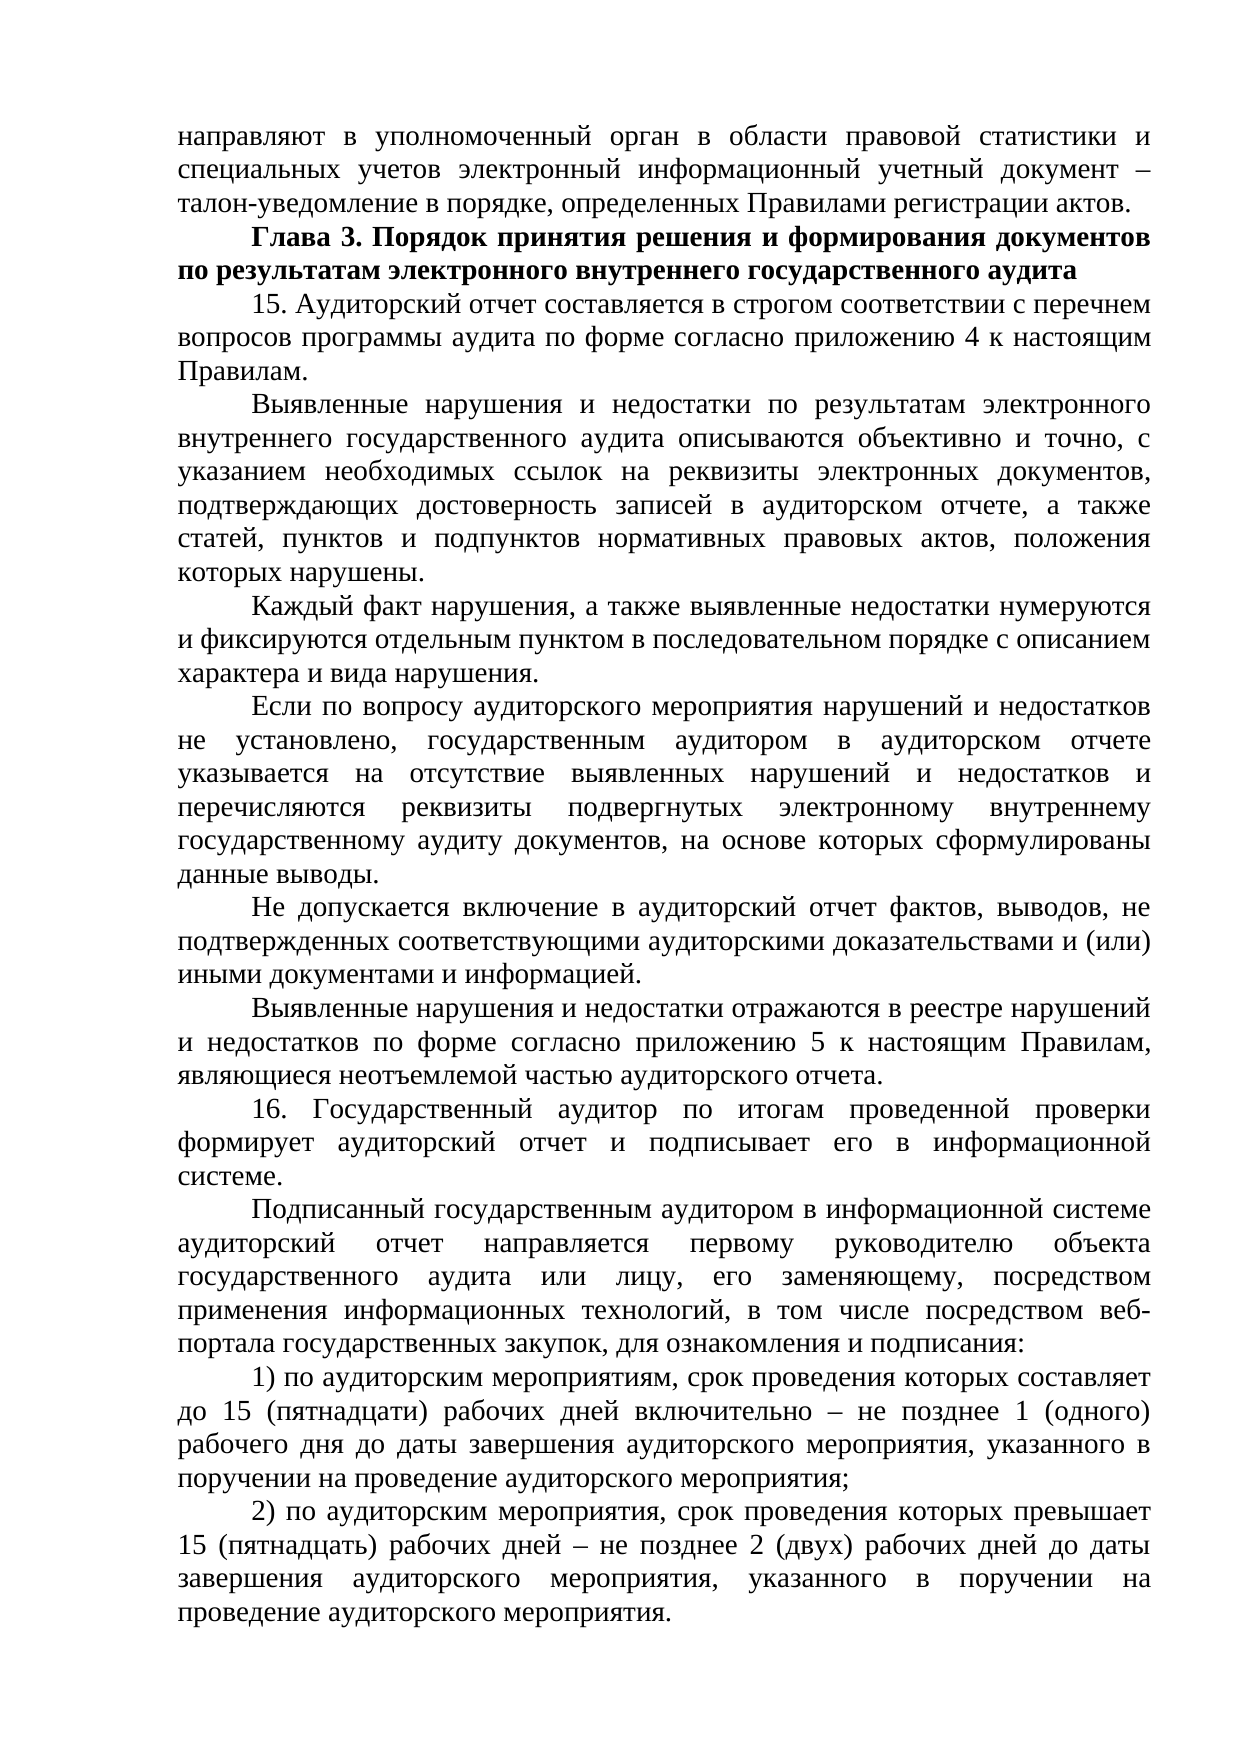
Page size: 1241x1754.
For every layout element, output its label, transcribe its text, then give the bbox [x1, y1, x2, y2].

text Если по вопросу аудиторского мероприятия нарушений и недостатков не установлено, государственным аудитором в аудиторском отчете указывается на отсутствие выявленных нарушений и недостатков и перечисляются реквизиты подвергнутых электронному внутреннему государственному аудиту документов, на основе которых сформулированы данные выводы. [177, 688, 1152, 889]
text Каждый факт нарушения, а также выявленные недостатки нумеруются и фиксируются отдельным пунктом в последовательном порядке с описанием характера и вида нарушения. [177, 588, 1152, 688]
text 1) по аудиторским мероприятиям, срок проведения которых составляет до 15 (пятнадцати) рабочих дней включительно – не позднее 1 (одного) рабочего дня до даты завершения аудиторского мероприятия, указанного в поручении на проведение аудиторского мероприятия; [177, 1359, 1152, 1493]
text Выявленные нарушения и недостатки по результатам электронного внутреннего государственного аудита описываются объективно и точно, с указанием необходимых ссылок на реквизиты электронных документов, подтверждающих достоверность записей в аудиторском отчете, а также статей, пунктов и подпунктов нормативных правовых актов, положения которых нарушены. [177, 386, 1152, 588]
subtitle Глава 3. Порядок принятия решения и формирования документов по результатам электронного внутреннего государственного аудита [177, 219, 1152, 286]
text 16. Государственный аудитор по итогам проведенной проверки формирует аудиторский отчет и подписывает его в информационной системе. [177, 1091, 1152, 1191]
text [177, 118, 1152, 219]
text Подписанный государственным аудитором в информационной системе аудиторский отчет направляется первому руководителю объекта государственного аудита или лицу, его заменяющему, посредством применения информационных технологий, в том числе посредством веб-портала государственных закупок, для ознакомления и подписания: [177, 1191, 1152, 1359]
text 15. Аудиторский отчет составляется в строгом соответствии с перечнем вопросов программы аудита по форме согласно приложению 4 к настоящим Правилам. [177, 286, 1152, 386]
text 2) по аудиторским мероприятия, срок проведения которых превышает 15 (пятнадцать) рабочих дней – не позднее 2 (двух) рабочих дней до даты завершения аудиторского мероприятия, указанного в поручении на проведение аудиторского мероприятия. [177, 1493, 1152, 1627]
text Не допускается включение в аудиторский отчет фактов, выводов, не подтвержденных соответствующими аудиторскими доказательствами и (или) иными документами и информацией. [177, 889, 1152, 990]
text Выявленные нарушения и недостатки отражаются в реестре нарушений и недостатков по форме согласно приложению 5 к настоящим Правилам, являющиеся неотъемлемой частью аудиторского отчета. [177, 990, 1152, 1091]
